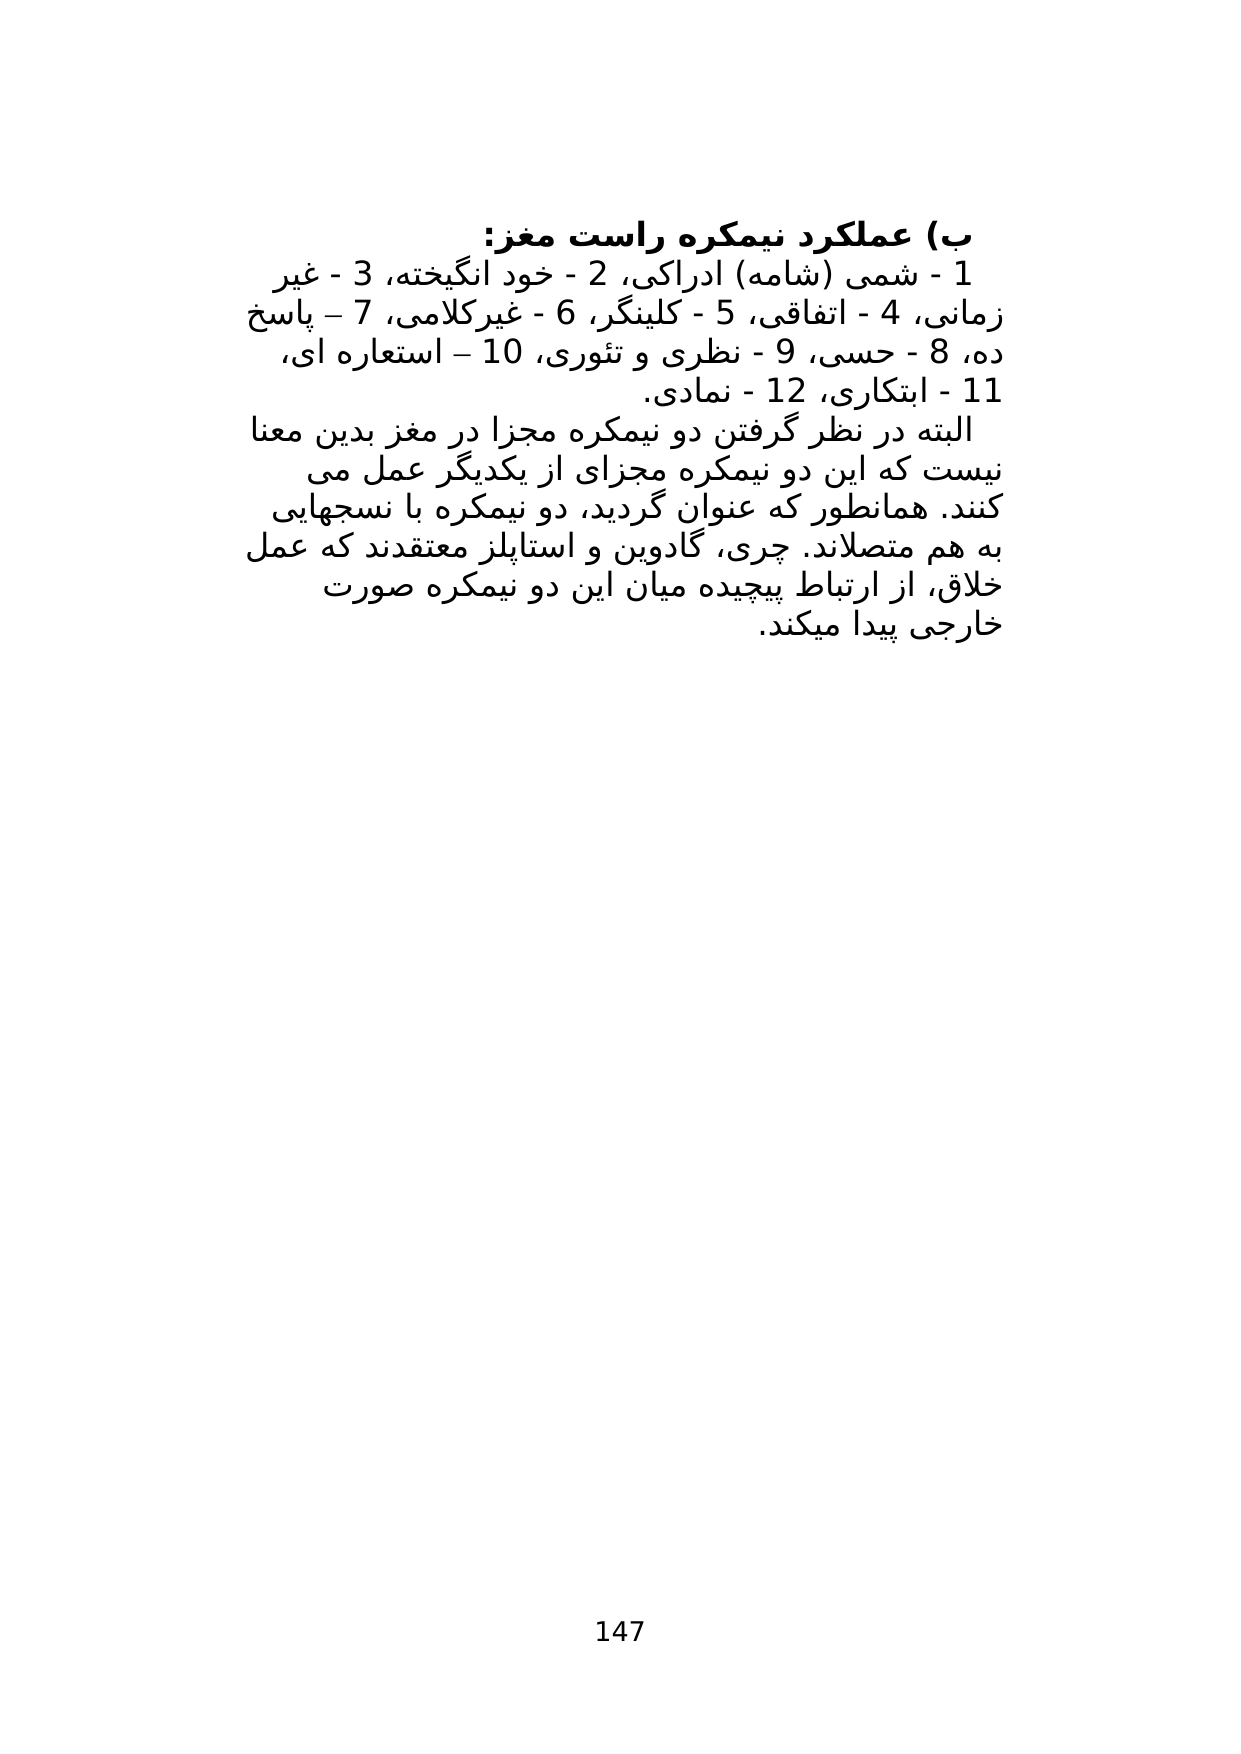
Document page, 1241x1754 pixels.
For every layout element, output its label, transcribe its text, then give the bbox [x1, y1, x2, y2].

text 1 - شمی (شامه) ادراکی، 2 - خود انگیخته، 3 - غیر زمانی، 4 - اتفاقی، 5 - کلینگر، 6 - غیرکلامی، 7 – پاسخ ده، 8 - حسی، 9 - نظری و تئوری، 10 – استعاره ای، 11 - ابتکاری، 12 - نمادی. [236, 254, 1004, 410]
text البته در نظر گرفتن دو نیمکره مجزا در مغز بدین معنا نیست که این دو نیمکره مجزای از یکدیگر عمل می کنند. همانطور که عنوان گردید، دو نیمکره با نسجهایی به هم متصلاند. چری، گادوین و استاپلز معتقدند که عمل خلاق، از ارتباط پیچیده میان این دو نیمکره صورت خارجی پیدا میکند. [236, 410, 1004, 643]
text ب) عملکرد نیمکره راست مغز: [236, 216, 1004, 254]
